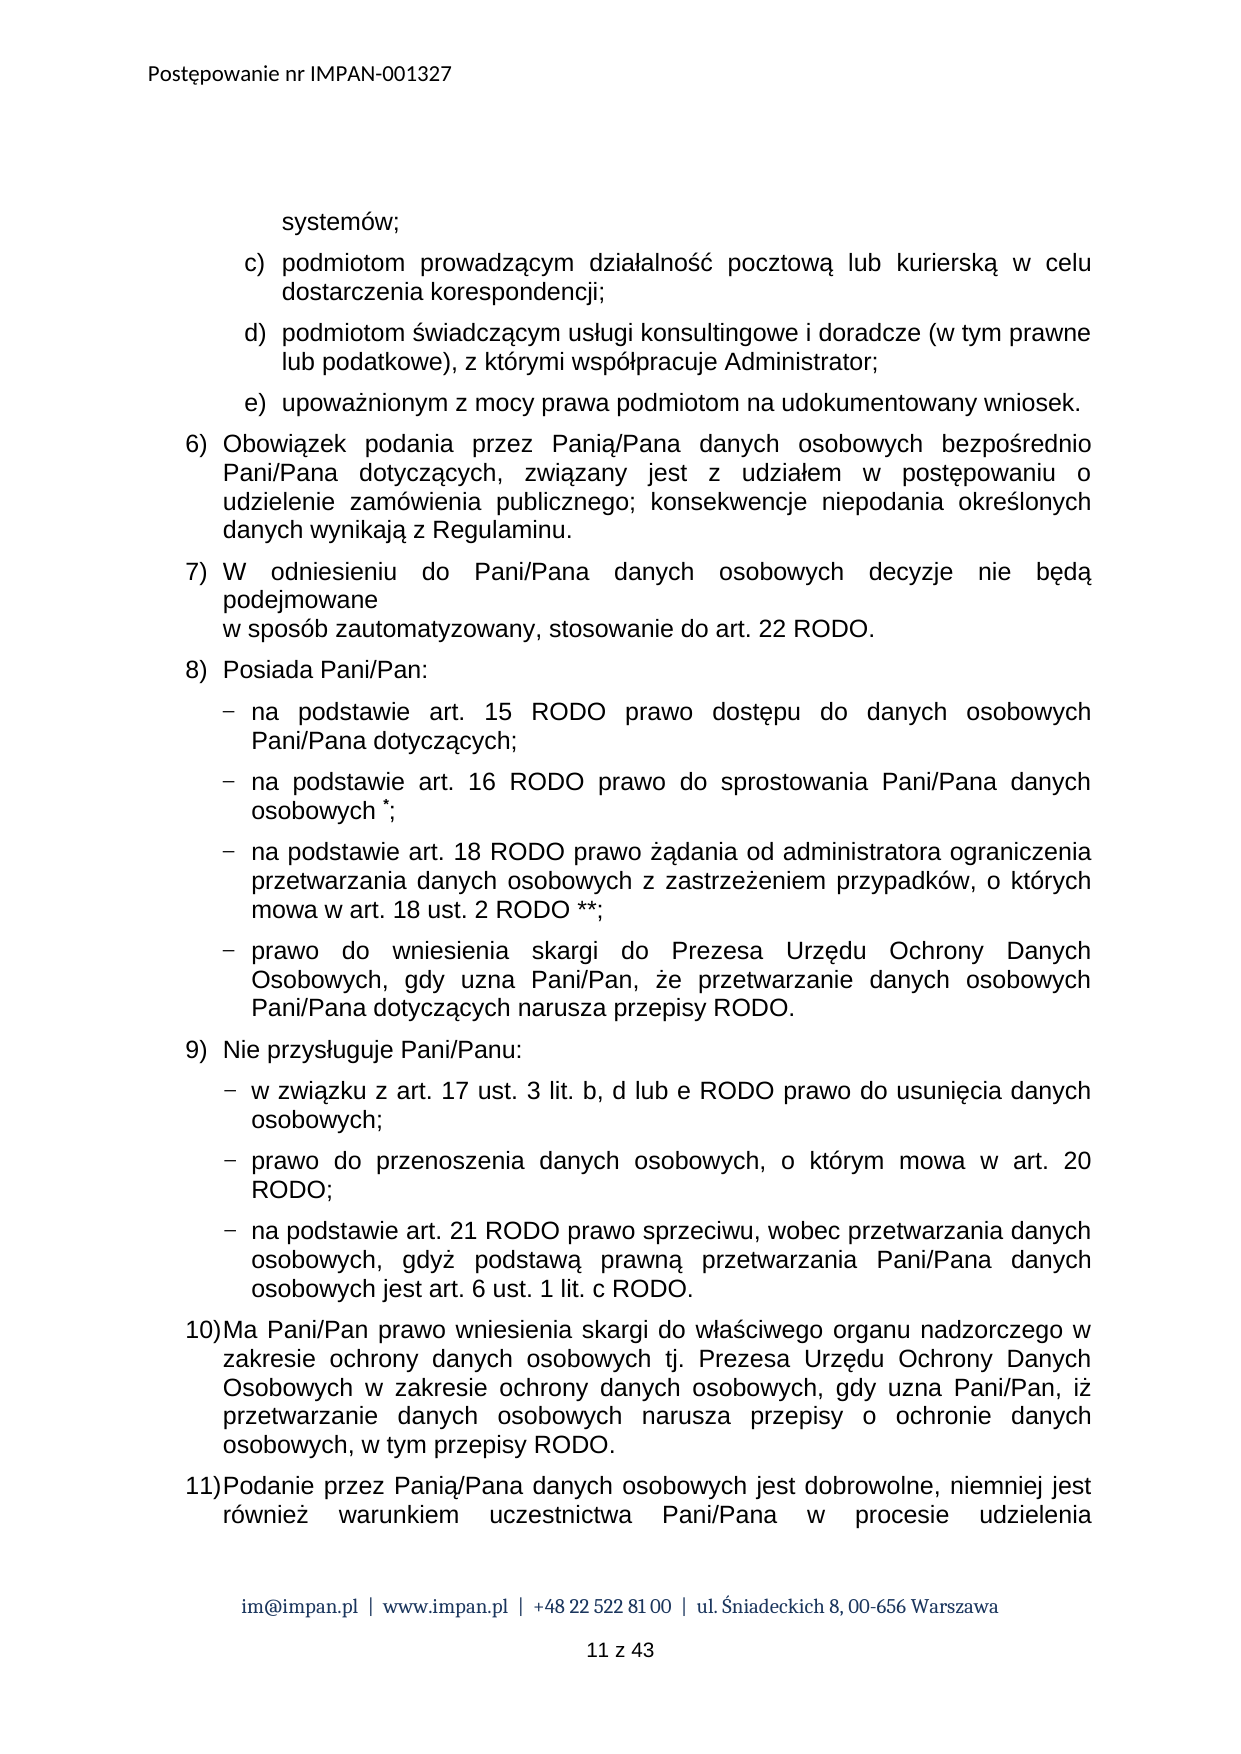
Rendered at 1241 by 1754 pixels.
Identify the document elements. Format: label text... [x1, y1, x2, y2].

list na podstawie art. 21 RODO prawo sprzeciwu, wobec przetwarzania danych osobowych, gdyż podstawą prawną przetwarzania Pani/Pana danych osobowych jest art. 6 ust. 1 lit. c RODO. [221, 1216, 1093, 1302]
list Ma Pani/Pan prawo wniesienia skargi do właściwego organu nadzorczego w zakresie ochrony danych osobowych tj. Prezesa Urzędu Ochrony Danych Osobowych w zakresie ochrony danych osobowych, gdy uzna Pani/Pan, iż przetwarzanie danych osobowych narusza przepisy o ochronie danych osobowych, w tym przepisy RODO. [185, 1315, 1093, 1459]
list na podstawie art. 18 RODO prawo żądania od administratora ograniczenia przetwarzania danych osobowych z zastrzeżeniem przypadków, o których mowa w art. 18 ust. 2 RODO **; [221, 837, 1093, 923]
list upoważnionym z mocy prawa podmiotom na udokumentowany wniosek. [244, 388, 1093, 417]
list W odniesieniu do Pani/Pana danych osobowych decyzje nie będą podejmowane w sposób zautomatyzowany, stosowanie do art. 22 RODO. [185, 557, 1093, 643]
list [185, 1471, 1093, 1529]
list na podstawie art. 16 RODO prawo do sprostowania Pani/Pana danych osobowych *; [221, 767, 1093, 824]
list podmiotom świadczącym usługi konsultingowe i doradcze (w tym prawne lub podatkowe), z którymi współpracuje Administrator; [244, 318, 1093, 376]
list Posiada Pani/Pan: [185, 656, 1093, 684]
list podmiotom prowadzącym działalność pocztową lub kurierską w celu dostarczenia korespondencji; [244, 248, 1093, 306]
list prawo do przenoszenia danych osobowych, o którym mowa w art. 20 RODO; [221, 1146, 1093, 1204]
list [244, 207, 1093, 236]
list Obowiązek podania przez Panią/Pana danych osobowych bezpośrednio Pani/Pana dotyczących, związany jest z udziałem w postępowaniu o udzielenie zamówienia publicznego; konsekwencje niepodania określonych danych wynikają z Regulaminu. [185, 429, 1093, 544]
list na podstawie art. 15 RODO prawo dostępu do danych osobowych Pani/Pana dotyczących; [221, 697, 1093, 754]
list prawo do wniesienia skargi do Prezesa Urzędu Ochrony Danych Osobowych, gdy uzna Pani/Pan, że przetwarzanie danych osobowych Pani/Pana dotyczących narusza przepisy RODO. [221, 936, 1093, 1022]
list Nie przysługuje Pani/Panu: [185, 1035, 1093, 1063]
list w związku z art. 17 ust. 3 lit. b, d lub e RODO prawo do usunięcia danych osobowych; [221, 1076, 1093, 1133]
